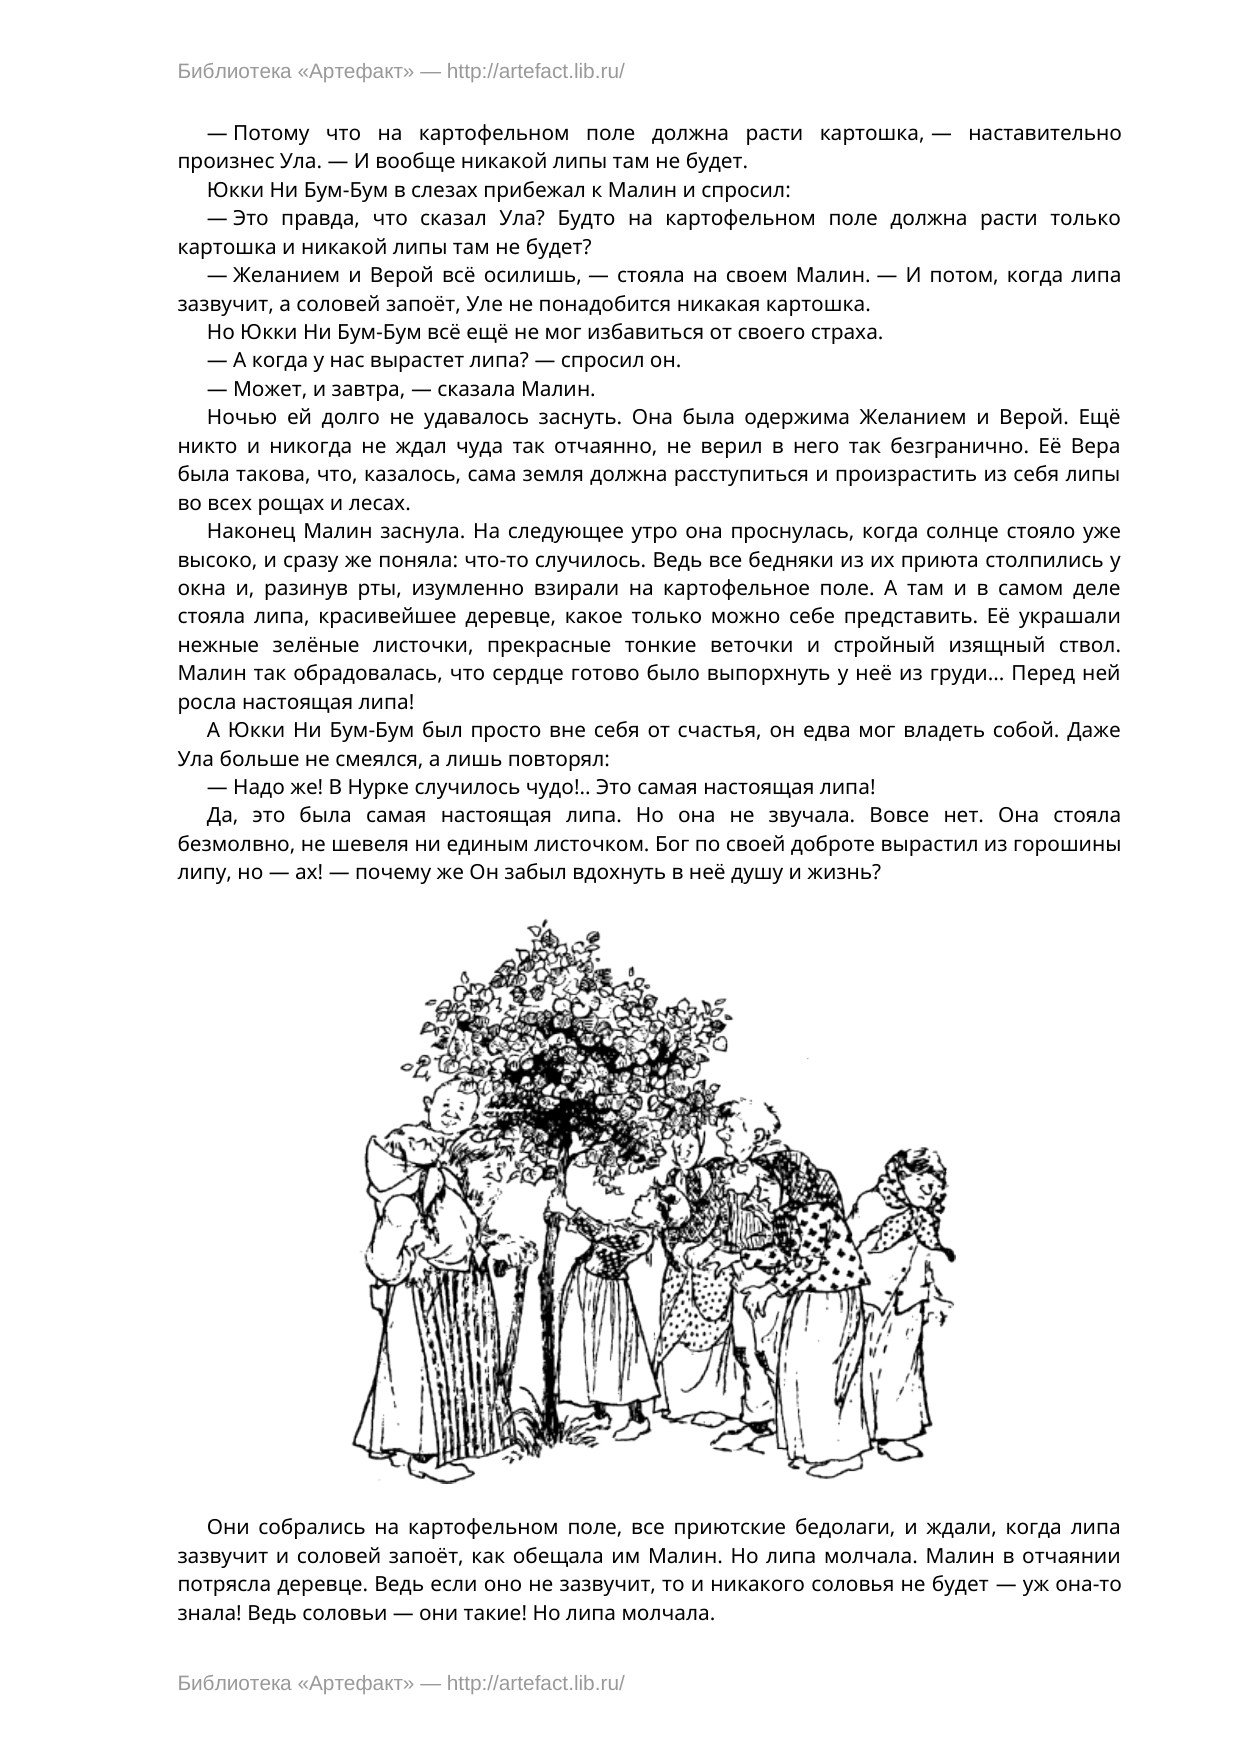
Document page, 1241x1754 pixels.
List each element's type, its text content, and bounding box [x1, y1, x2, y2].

text — Может, и завтра, — сказала Малин. [177, 374, 1122, 402]
text Наконец Малин заснула. На следующее утро она проснулась, когда солнце стояло уже высоко, и сразу же поняла: что-то случилось. Ведь все бедняки из их приюта столпились у окна и, разинув рты, изумленно взирали на картофельное поле. А там и в самом деле стояла липа, красивейшее деревце, какое только можно себе представить. Её украшали нежные зелёные листочки, прекрасные тонкие веточки и стройный изящный ствол. Малин так обрадовалась, что сердце готово было выпорхнуть у неё из груди... Перед ней росла настоящая липа! [177, 516, 1122, 715]
text Но Юкки Ни Бум-Бум всё ещё не мог избавиться от своего страха. [177, 317, 1122, 346]
text — Это правда, что сказал Ула? Будто на картофельном поле должна расти только картошка и никакой липы там не будет? [177, 203, 1122, 260]
text А Юкки Ни Бум-Бум был просто вне себя от счастья, он едва мог владеть собой. Даже Ула больше не смеялся, а лишь повторял: [177, 715, 1122, 772]
picture [344, 914, 956, 1484]
text — Потому что на картофельном поле должна расти картошка, — наставительно произнес Ула. — И вообще никакой липы там не будет. [177, 118, 1122, 175]
text — А когда у нас вырастет липа? — спросил он. [177, 346, 1122, 374]
text Ночью ей долго не удавалось заснуть. Она была одержима Желанием и Верой. Ещё никто и никогда не ждал чуда так отчаянно, не верил в него так безгранично. Её Вера была такова, что, казалось, сама земля должна расступиться и произрастить из себя липы во всех рощах и лесах. [177, 402, 1122, 516]
text Они собрались на картофельном поле, все приютские бедолаги, и ждали, когда липа зазвучит и соловей запоёт, как обещала им Малин. Но липа молчала. Малин в отчаянии потрясла деревце. Ведь если оно не зазвучит, то и никакого соловья не будет — уж она-то знала! Ведь соловьи — они такие! Но липа молчала. [177, 1512, 1122, 1626]
text Юкки Ни Бум-Бум в слезах прибежал к Малин и спросил: [177, 175, 1122, 203]
text Да, это была самая настоящая липа. Но она не звучала. Вовсе нет. Она стояла безмолвно, не шевеля ни единым листочком. Бог по своей доброте вырастил из горошины липу, но — ах! — почему же Он забыл вдохнуть в неё душу и жизнь? [177, 801, 1122, 886]
text — Желанием и Верой всё осилишь, — стояла на своем Малин. — И потом, когда липа зазвучит, а соловей запоёт, Уле не понадобится никакая картошка. [177, 260, 1122, 317]
text — Надо же! В Нурке случилось чудо!.. Это самая настоящая липа! [177, 772, 1122, 801]
